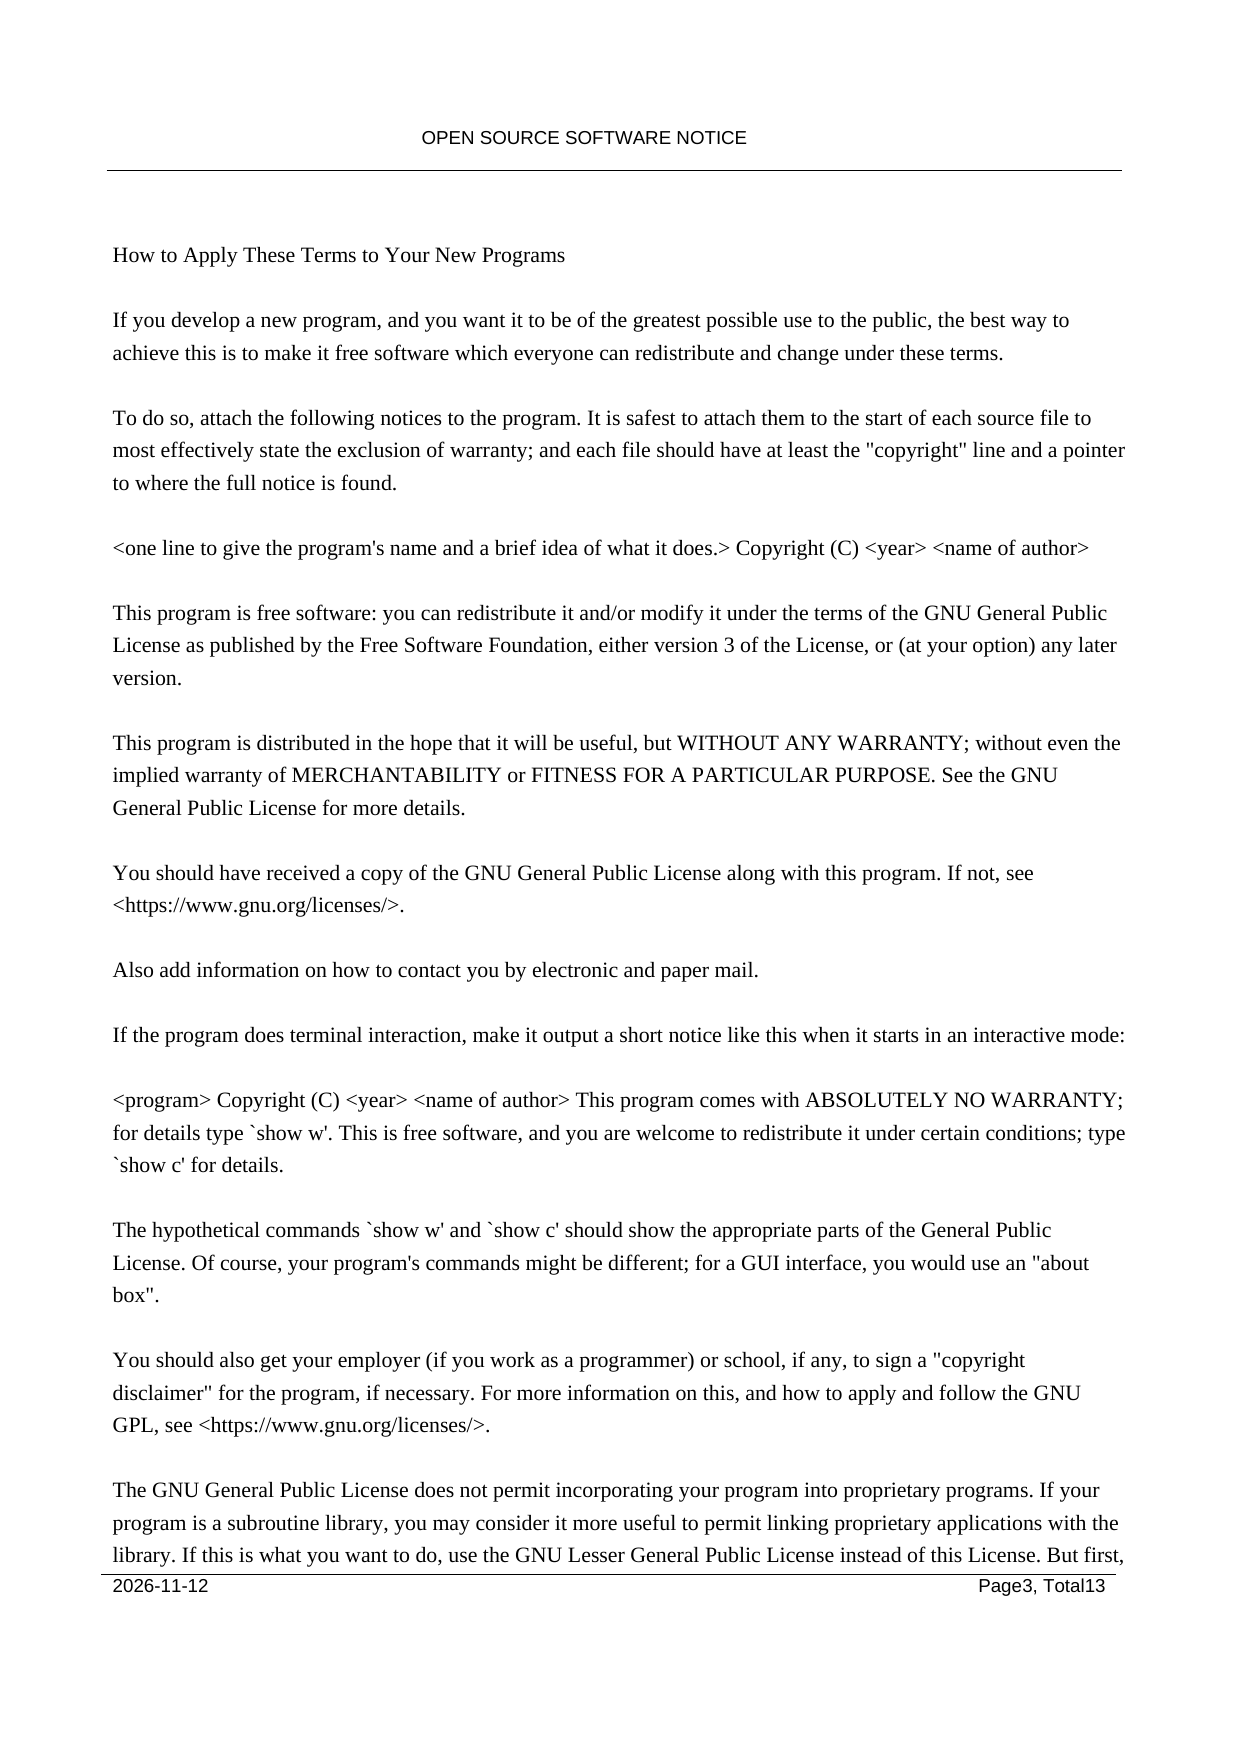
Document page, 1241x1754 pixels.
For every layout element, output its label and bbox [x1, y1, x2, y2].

text [112, 206, 1128, 1571]
